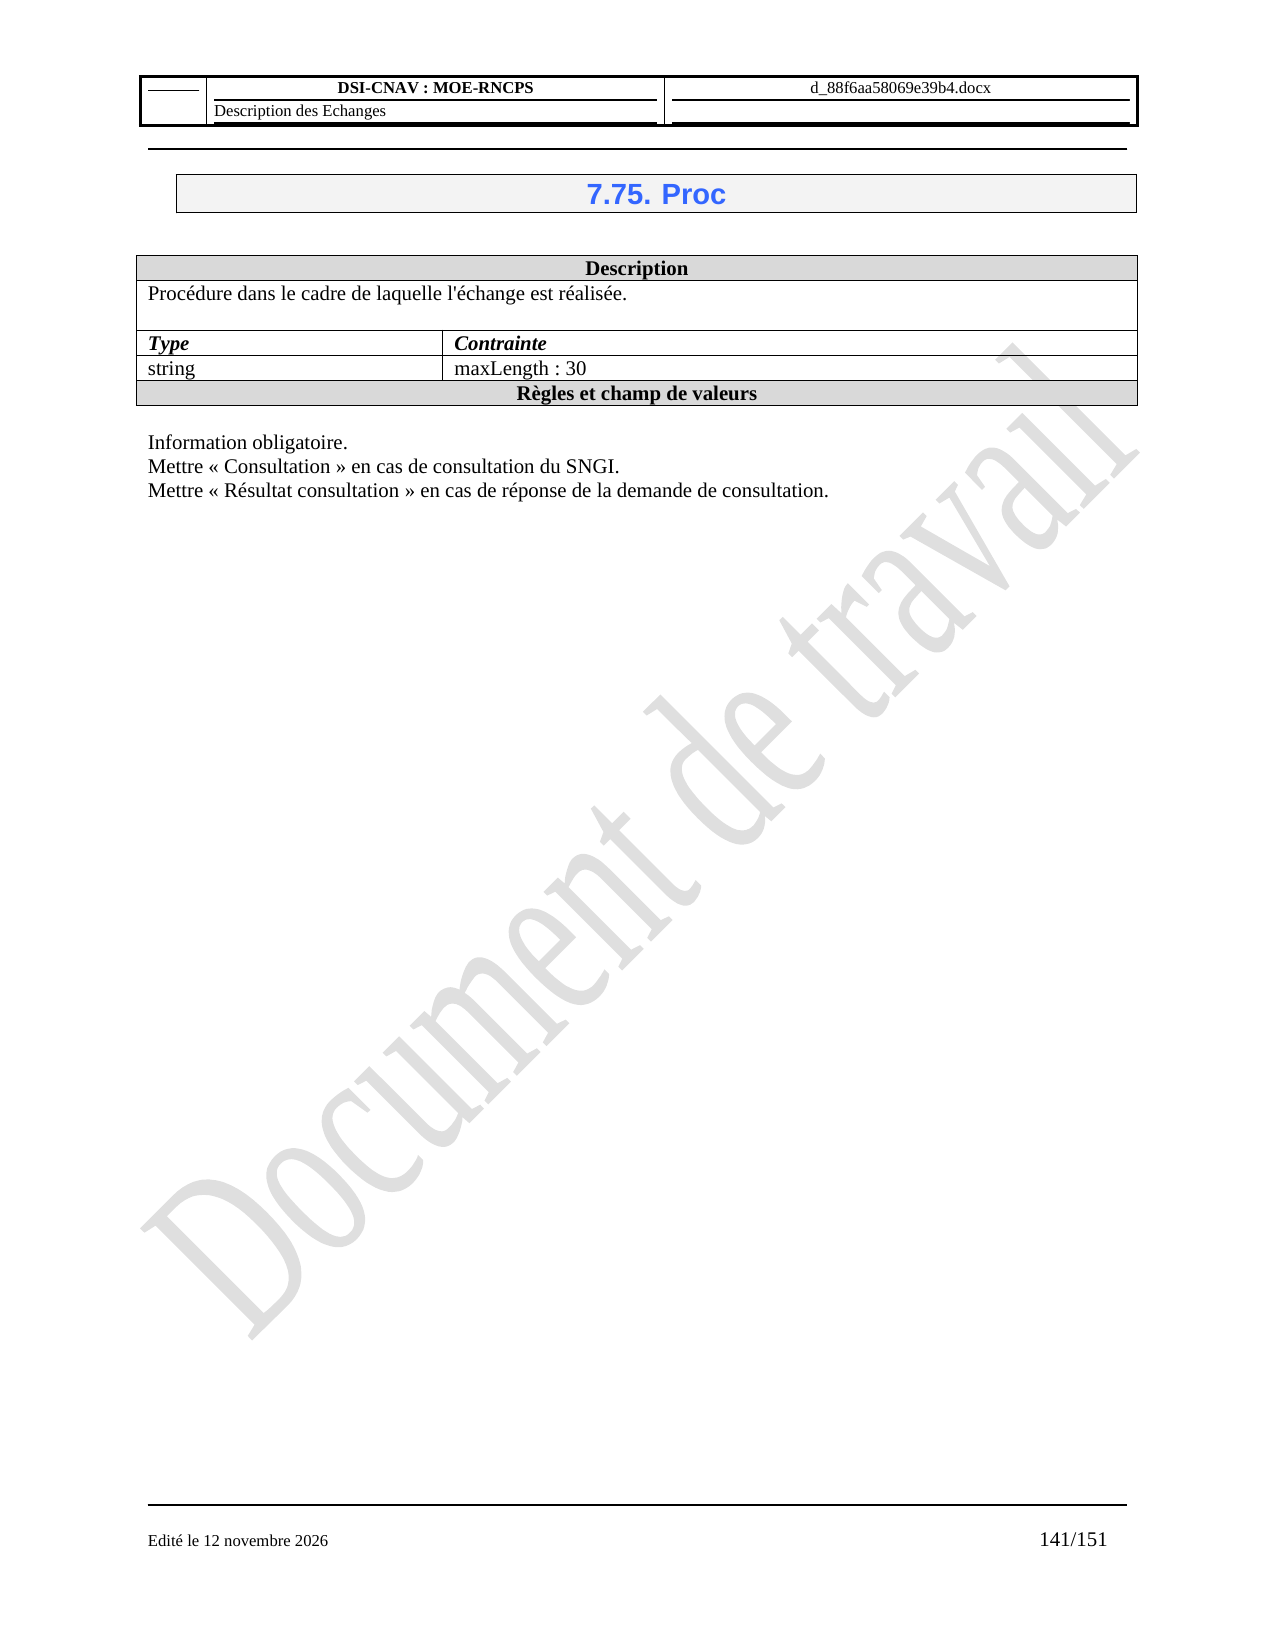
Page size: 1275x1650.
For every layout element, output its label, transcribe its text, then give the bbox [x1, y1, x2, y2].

text Mettre « Consultation » en cas de consultation du SNGI. [148, 454, 1127, 478]
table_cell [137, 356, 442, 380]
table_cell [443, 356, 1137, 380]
text Mettre « Résultat consultation » en cas de réponse de la demande de consultation. [148, 478, 1127, 502]
text Information obligatoire. [148, 430, 1127, 454]
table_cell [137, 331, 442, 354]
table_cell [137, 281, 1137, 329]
subtitle Proc [177, 175, 1136, 212]
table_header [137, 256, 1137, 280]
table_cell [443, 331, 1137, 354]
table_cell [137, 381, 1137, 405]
